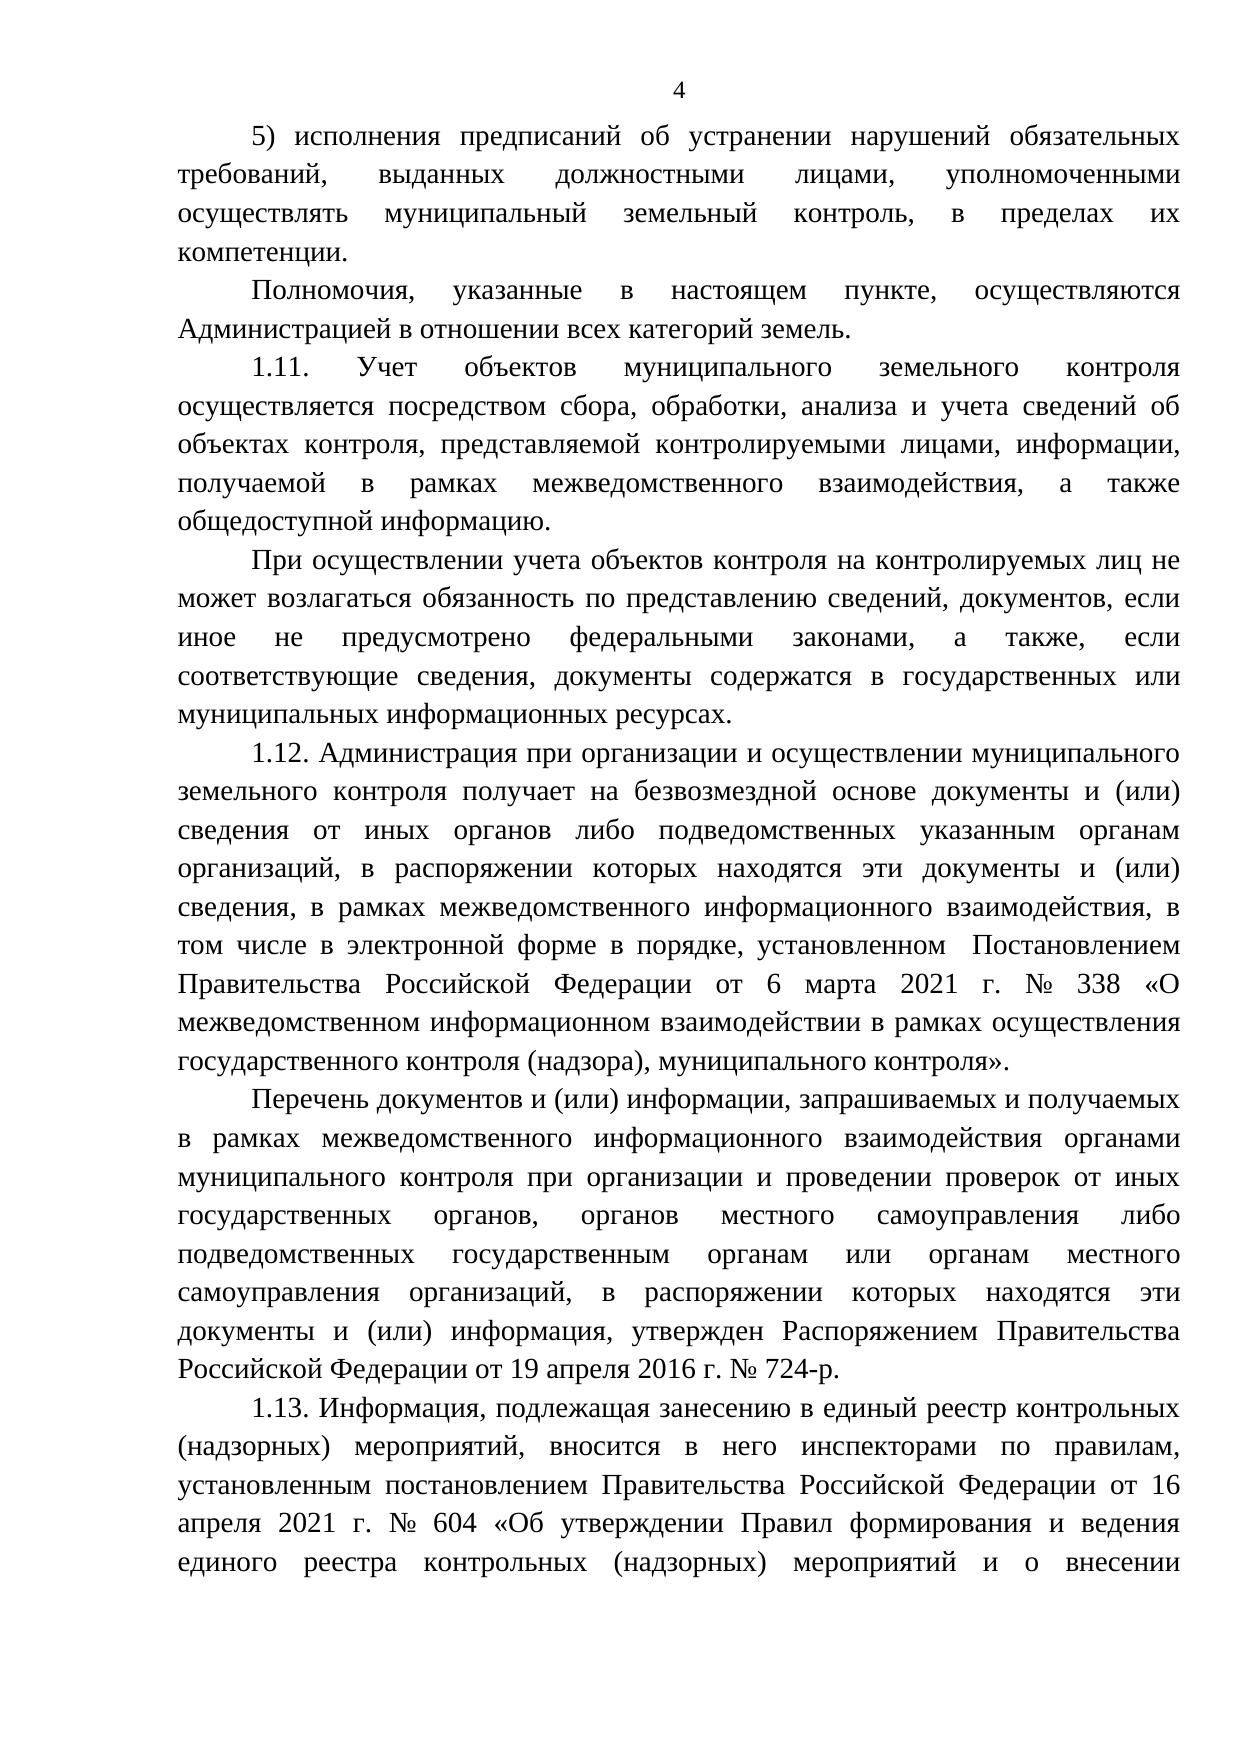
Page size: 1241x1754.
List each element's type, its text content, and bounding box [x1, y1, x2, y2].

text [177, 1390, 1181, 1578]
text Полномочия, указанные в настоящем пункте, осуществляются Администрацией в отношении всех категорий земель. [177, 272, 1181, 344]
text 1.12. Администрация при организации и осуществлении муниципального земельного контроля получает на безвозмездной основе документы и (или) сведения от иных органов либо подведомственных указанным органам организаций, в распоряжении которых находятся эти документы и (или) сведения, в рамках межведомственного информационного взаимодействия, в том числе в электронной форме в порядке, установленном Постановлением Правительства Российской Федерации от 6 марта 2021 г. № 338 «О межведомственном информационном взаимодействии в рамках осуществления государственного контроля (надзора), муниципального контроля». [177, 735, 1181, 1077]
text 1.11. Учет объектов муниципального земельного контроля осуществляется посредством сбора, обработки, анализа и учета сведений об объектах контроля, представляемой контролируемыми лицами, информации, получаемой в рамках межведомственного взаимодействия, а также общедоступной информацию. [177, 349, 1181, 537]
text Перечень документов и (или) информации, запрашиваемых и получаемых в рамках межведомственного информационного взаимодействия органами муниципального контроля при организации и проведении проверок от иных государственных органов, органов местного самоуправления либо подведомственных государственным органам или органам местного самоуправления организаций, в распоряжении которых находятся эти документы и (или) информация, утвержден Распоряжением Правительства Российской Федерации от 19 апреля 2016 г. № 724-р. [177, 1082, 1181, 1385]
text При осуществлении учета объектов контроля на контролируемых лиц не может возлагаться обязанность по представлению сведений, документов, если иное не предусмотрено федеральными законами, а также, если соответствующие сведения, документы содержатся в государственных или муниципальных информационных ресурсах. [177, 542, 1181, 730]
text 5) исполнения предписаний об устранении нарушений обязательных требований, выданных должностными лицами, уполномоченными осуществлять муниципальный земельный контроль, в пределах их компетенции. [177, 118, 1181, 267]
